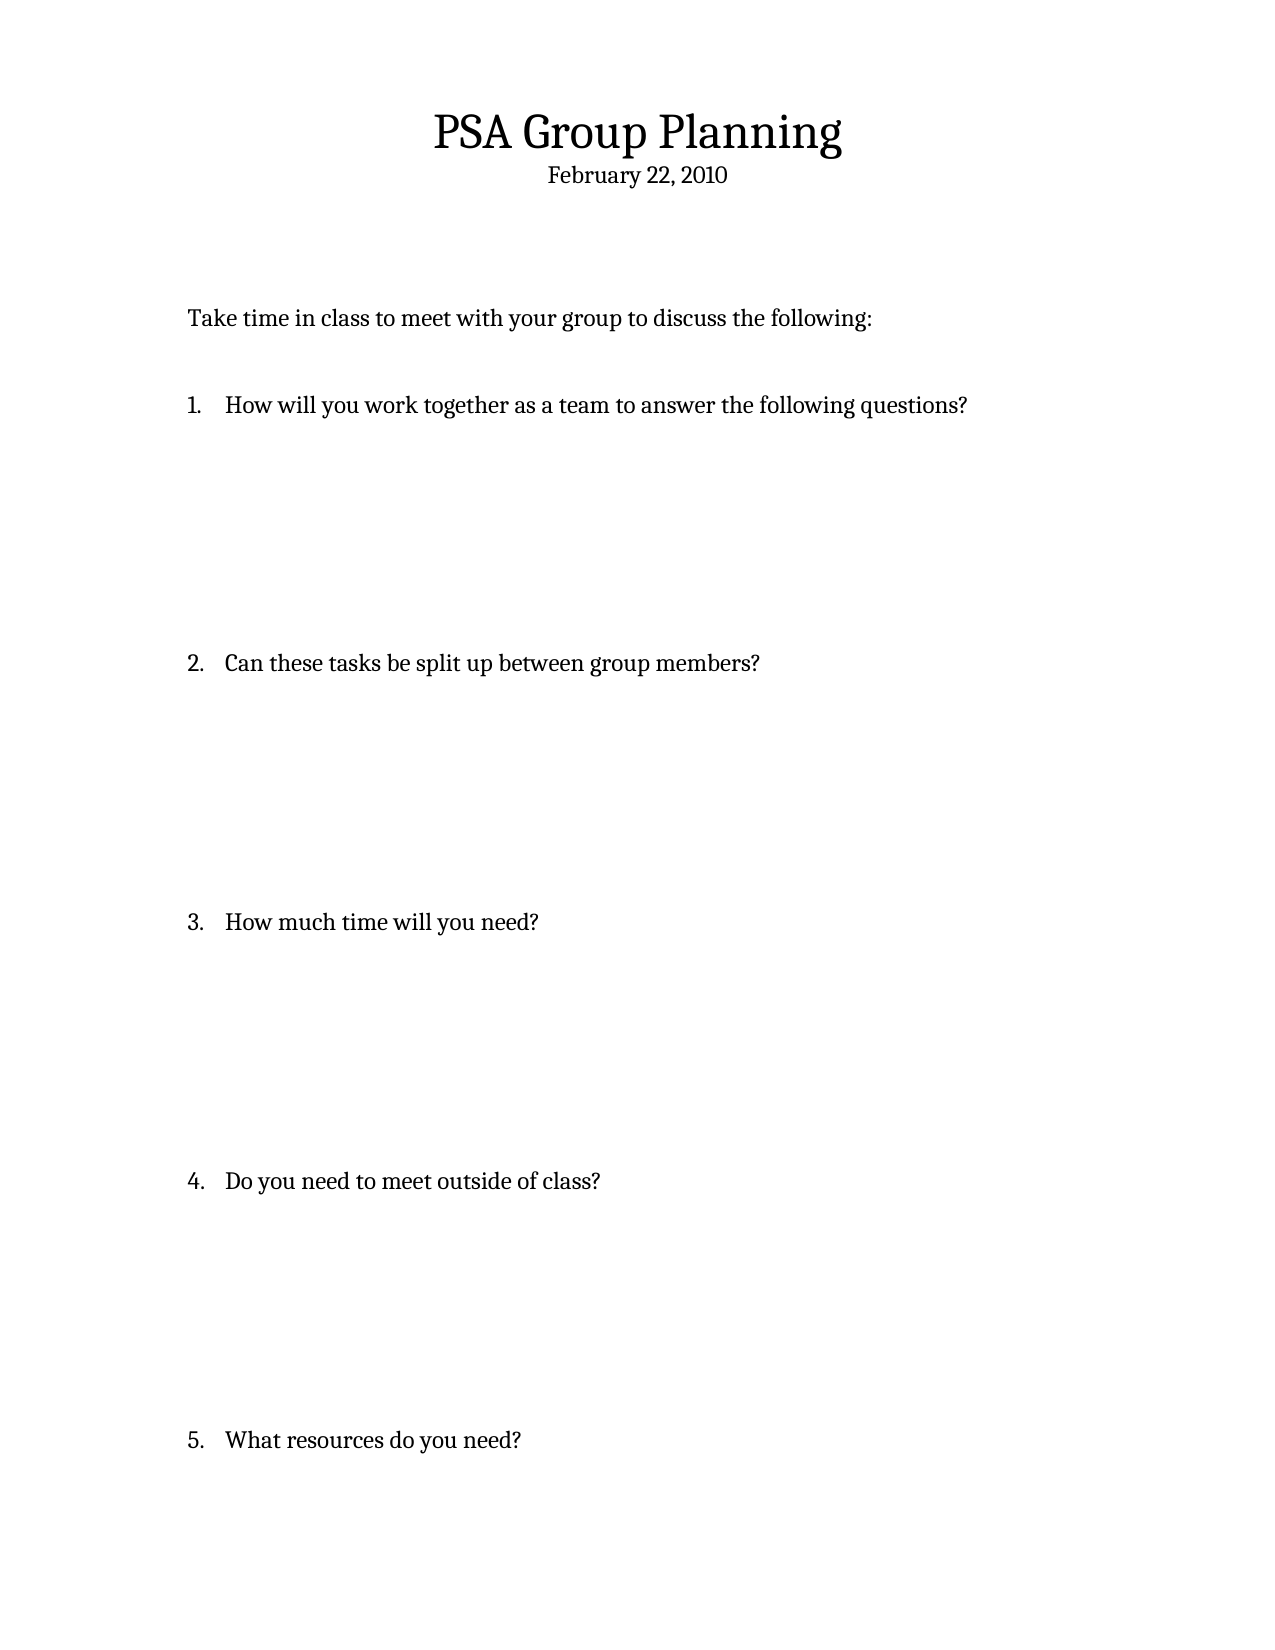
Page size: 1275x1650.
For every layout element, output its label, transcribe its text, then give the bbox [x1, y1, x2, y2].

list Can these tasks be split up between group members? [187, 649, 1087, 678]
text February 22, 2010 [187, 161, 1087, 189]
text Take time in class to meet with your group to discuss the following: [187, 304, 1087, 333]
list How much time will you need? [187, 908, 1087, 937]
list Do you need to meet outside of class? [187, 1167, 1087, 1196]
list How will you work together as a team to answer the following questions? [187, 391, 1087, 419]
list What resources do you need? [187, 1426, 1087, 1454]
text PSA Group Planning [187, 103, 1087, 161]
